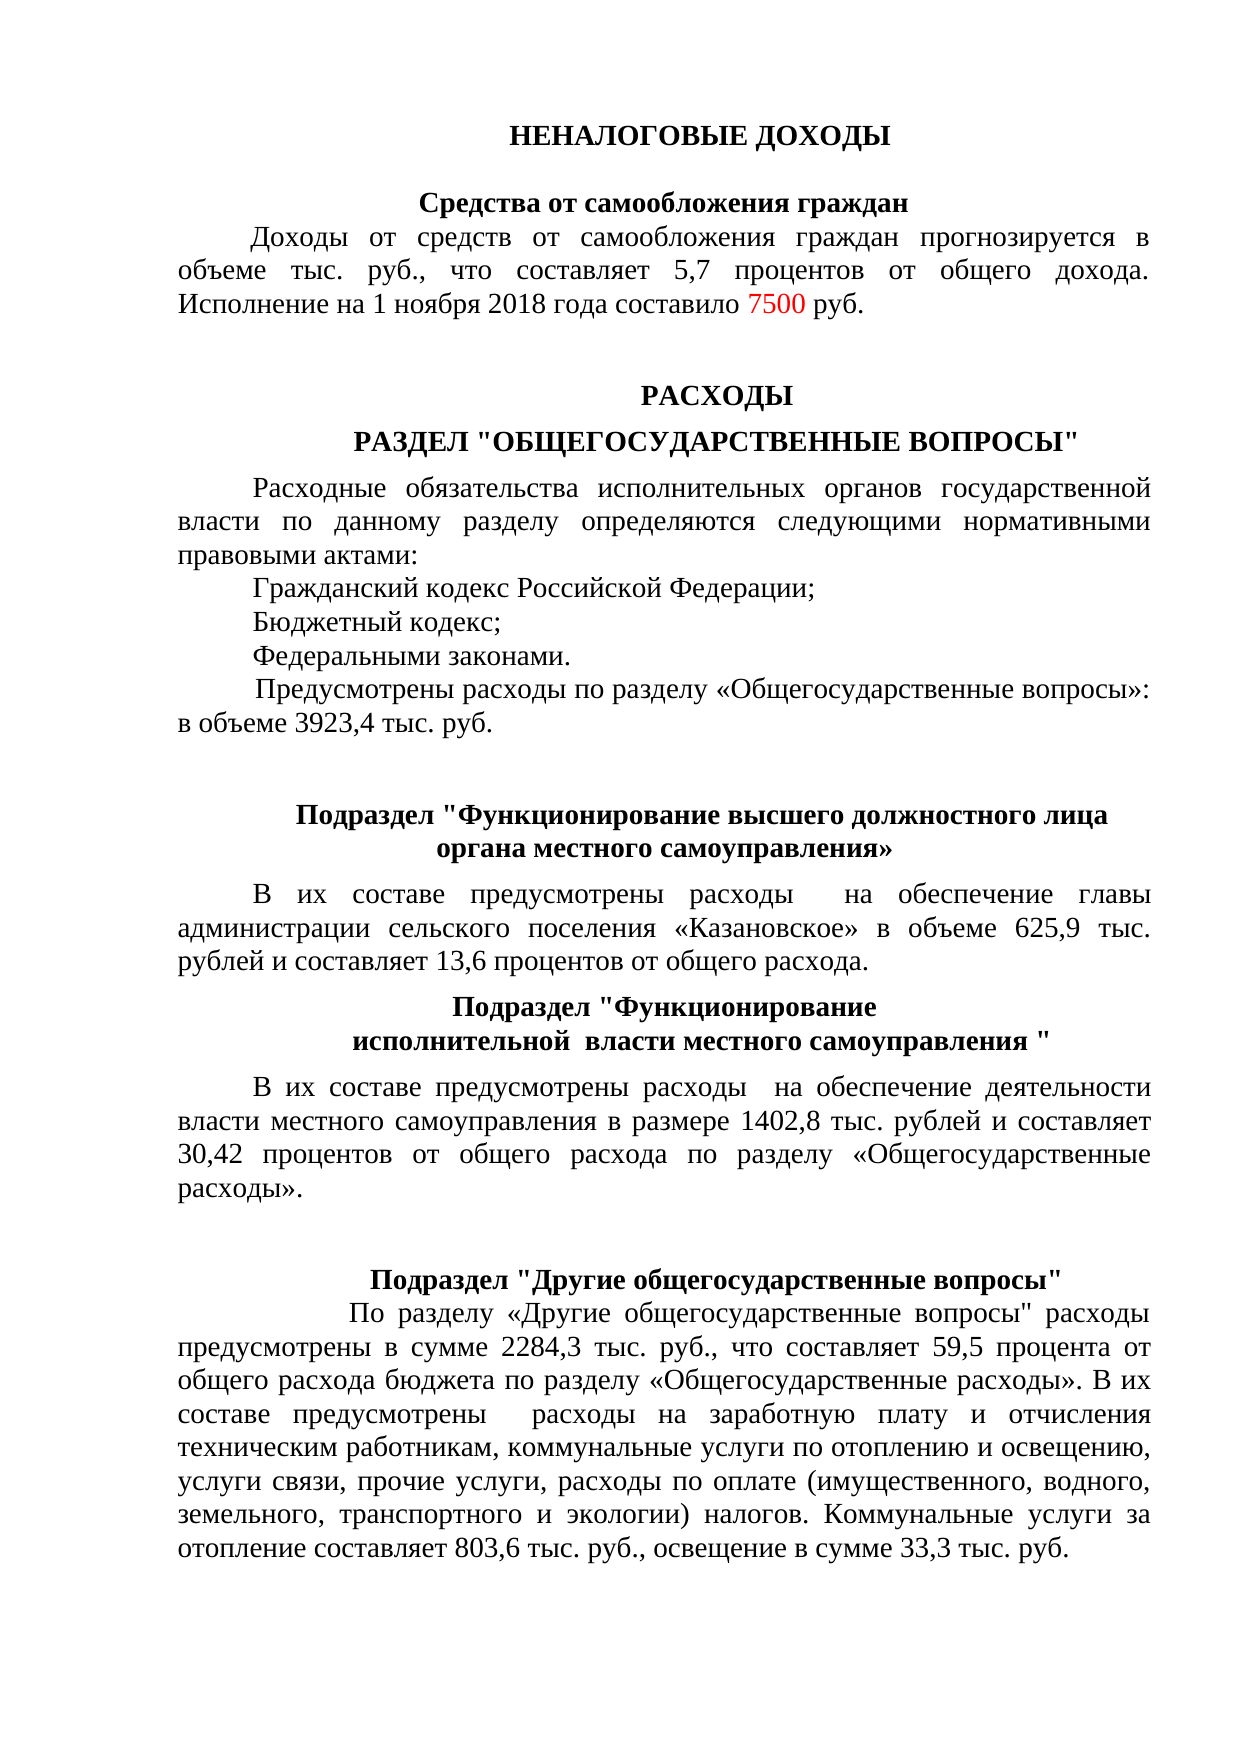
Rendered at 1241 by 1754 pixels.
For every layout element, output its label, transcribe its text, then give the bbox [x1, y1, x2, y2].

text Средства от самообложения граждан [177, 185, 1150, 219]
text исполнительной власти местного самоуправления " [177, 1023, 1152, 1057]
text Подраздел "Другие общегосударственные вопросы" [207, 1262, 1152, 1295]
text В их составе предусмотрены расходы на обеспечение деятельности власти местного самоуправления в размере 1402,8 тыс. рублей и составляет 30,42 процентов от общего расхода по разделу «Общегосударственные расходы». [177, 1069, 1152, 1203]
text Гражданский кодекс Российской Федерации; [177, 571, 1152, 604]
text Подраздел "Функционирование [177, 989, 1152, 1023]
text В их составе предусмотрены расходы на обеспечение главы администрации сельского поселения «Казановское» в объеме 625,9 тыс. рублей и составляет 13,6 процентов от общего расхода. [177, 876, 1152, 977]
text НЕНАЛОГОВЫЕ ДОХОДЫ [178, 118, 1150, 152]
text По разделу «Другие общегосударственные вопросы" расходы предусмотрены в сумме 2284,3 тыс. руб., что составляет 59,5 процента от общего расхода бюджета по разделу «Общегосударственные расходы». В их составе предусмотрены расходы на заработную плату и отчисления техническим работникам, коммунальные услуги по отоплению и освещению, услуги связи, прочие услуги, расходы по оплате (имущественного, водного, земельного, транспортного и экологии) налогов. Коммунальные услуги за отопление составляет 803,6 тыс. руб., освещение в сумме 33,3 тыс. руб. [177, 1295, 1152, 1564]
text Бюджетный кодекс; [177, 604, 1152, 638]
text Раздел "Общегосударственные вопросы" [282, 424, 1152, 457]
text РАСХОДЫ [282, 378, 1152, 411]
text Подраздел "Функционирование высшего должностного лица органа местного самоуправления» [177, 797, 1152, 864]
text Расходные обязательства исполнительных органов государственной власти по данному разделу определяются следующими нормативными правовыми актами: [177, 470, 1152, 571]
text Доходы от средств от самообложения граждан прогнозируется в объеме тыс. руб., что составляет 5,7 процентов от общего дохода. Исполнение на 1 ноября 2018 года составило 7500 руб. [178, 219, 1150, 319]
text Федеральными законами. [177, 638, 1152, 671]
text Предусмотрены расходы по разделу «Общегосударственные вопросы»: в объеме 3923,4 тыс. руб. [177, 671, 1152, 738]
